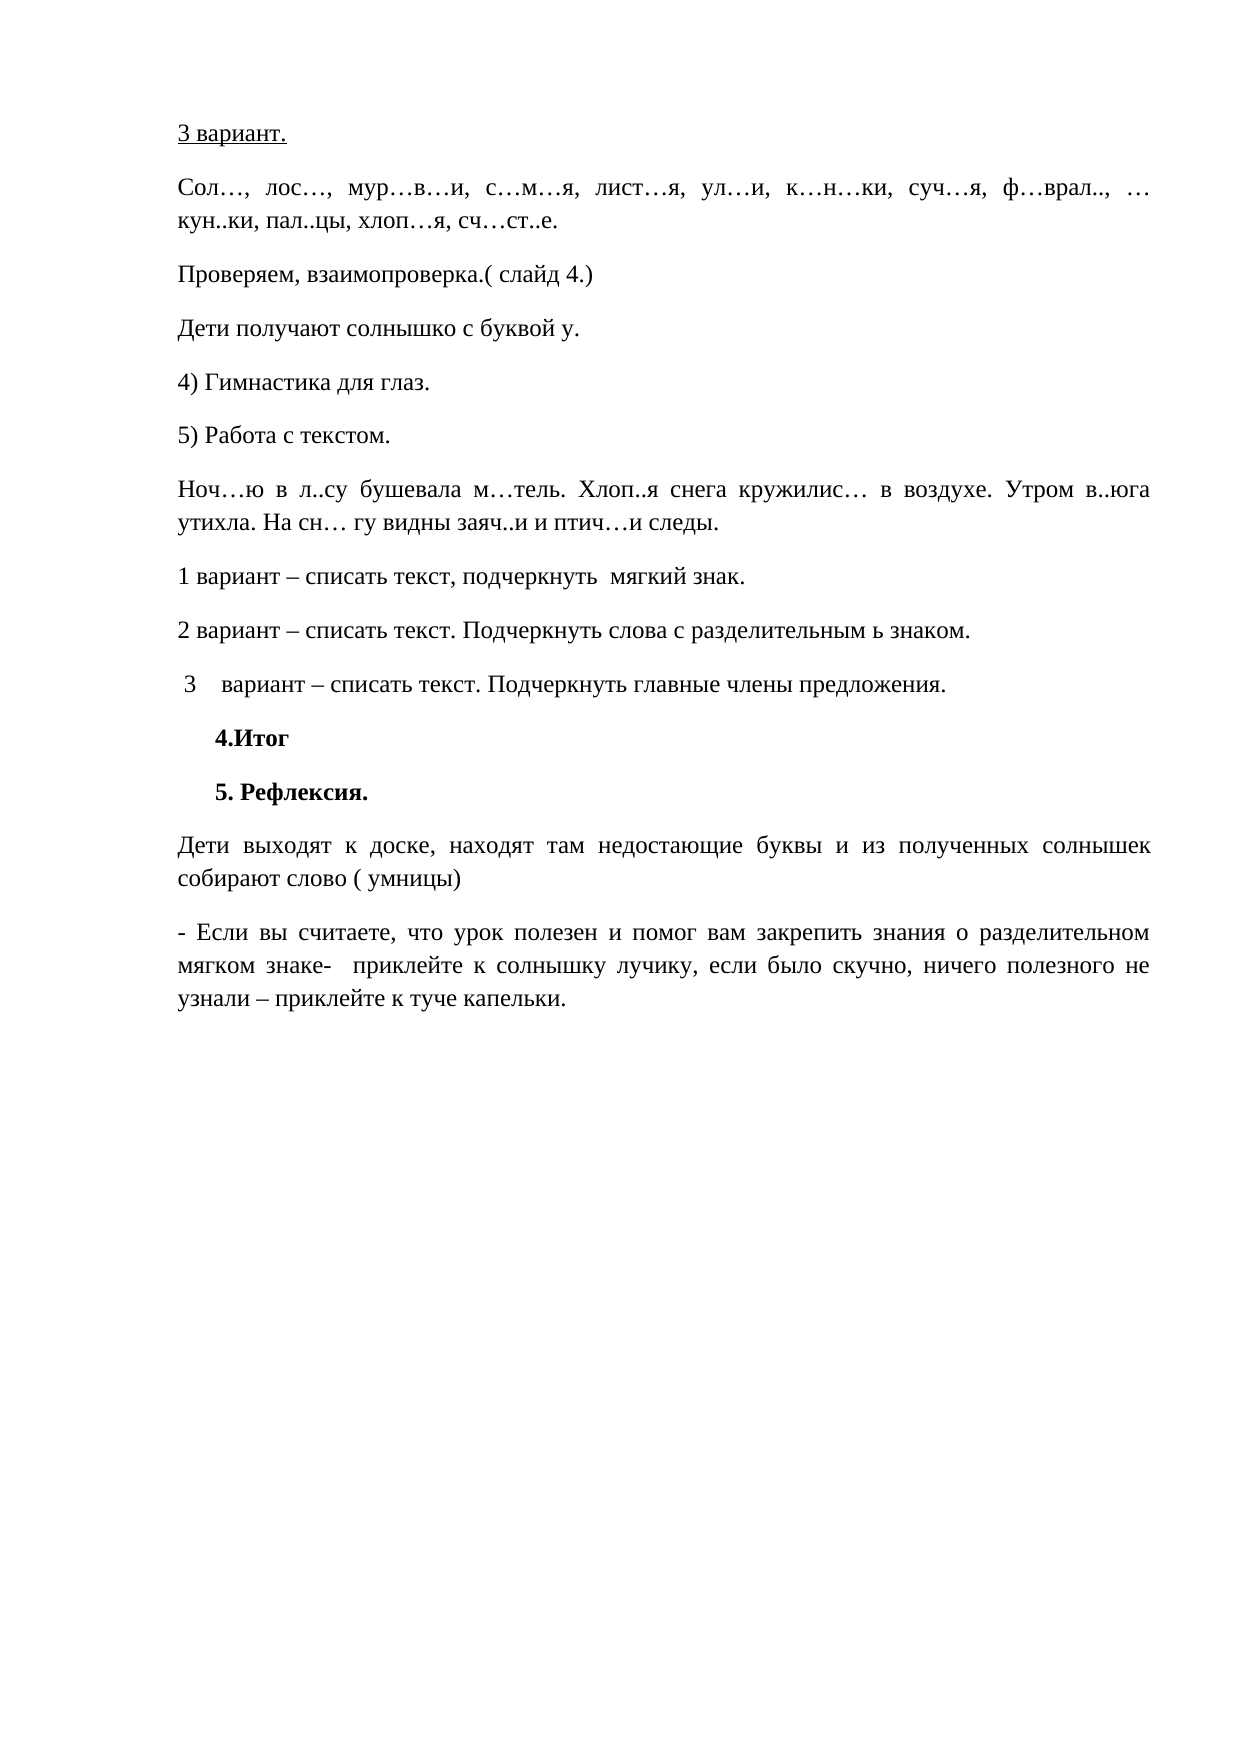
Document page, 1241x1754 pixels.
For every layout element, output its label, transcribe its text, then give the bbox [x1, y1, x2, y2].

text 3 вариант. [177, 118, 1152, 147]
list вариант – списать текст. Подчеркнуть главные члены предложения. [183, 669, 1152, 698]
text Проверяем, взаимопроверка.( слайд 4.) [177, 259, 1152, 288]
text 5) Работа с текстом. [177, 420, 1152, 449]
text - Если вы считаете, что урок полезен и помог вам закрепить знания о разделительном мягком знаке- приклейте к солнышку лучику, если было скучно, ничего полезного не узнали – приклейте к туче капельки. [177, 917, 1152, 1012]
text 5. Рефлексия. [215, 777, 1152, 805]
text Дети получают солнышко с буквой у. [177, 313, 1152, 341]
text Сол…, лос…, мур…в…и, с…м…я, лист…я, ул…и, к…н…ки, суч…я, ф…врал.., …кун..ки, пал..цы, хлоп…я, сч…ст..е. [177, 172, 1152, 234]
text 4.Итог [215, 723, 1152, 751]
text Ноч…ю в л..су бушевала м…тель. Хлоп..я снега кружилис… в воздухе. Утром в..юга утихла. На сн… гу видны заяч..и и птич…и следы. [177, 474, 1152, 536]
text Дети выходят к доске, находят там недостающие буквы и из полученных солнышек собирают слово ( умницы) [177, 830, 1152, 892]
text 4) Гимнастика для глаз. [177, 367, 1152, 395]
text 1 вариант – списать текст, подчеркнуть мягкий знак. [177, 561, 1152, 590]
text 2 вариант – списать текст. Подчеркнуть слова с разделительным ь знаком. [177, 615, 1152, 644]
